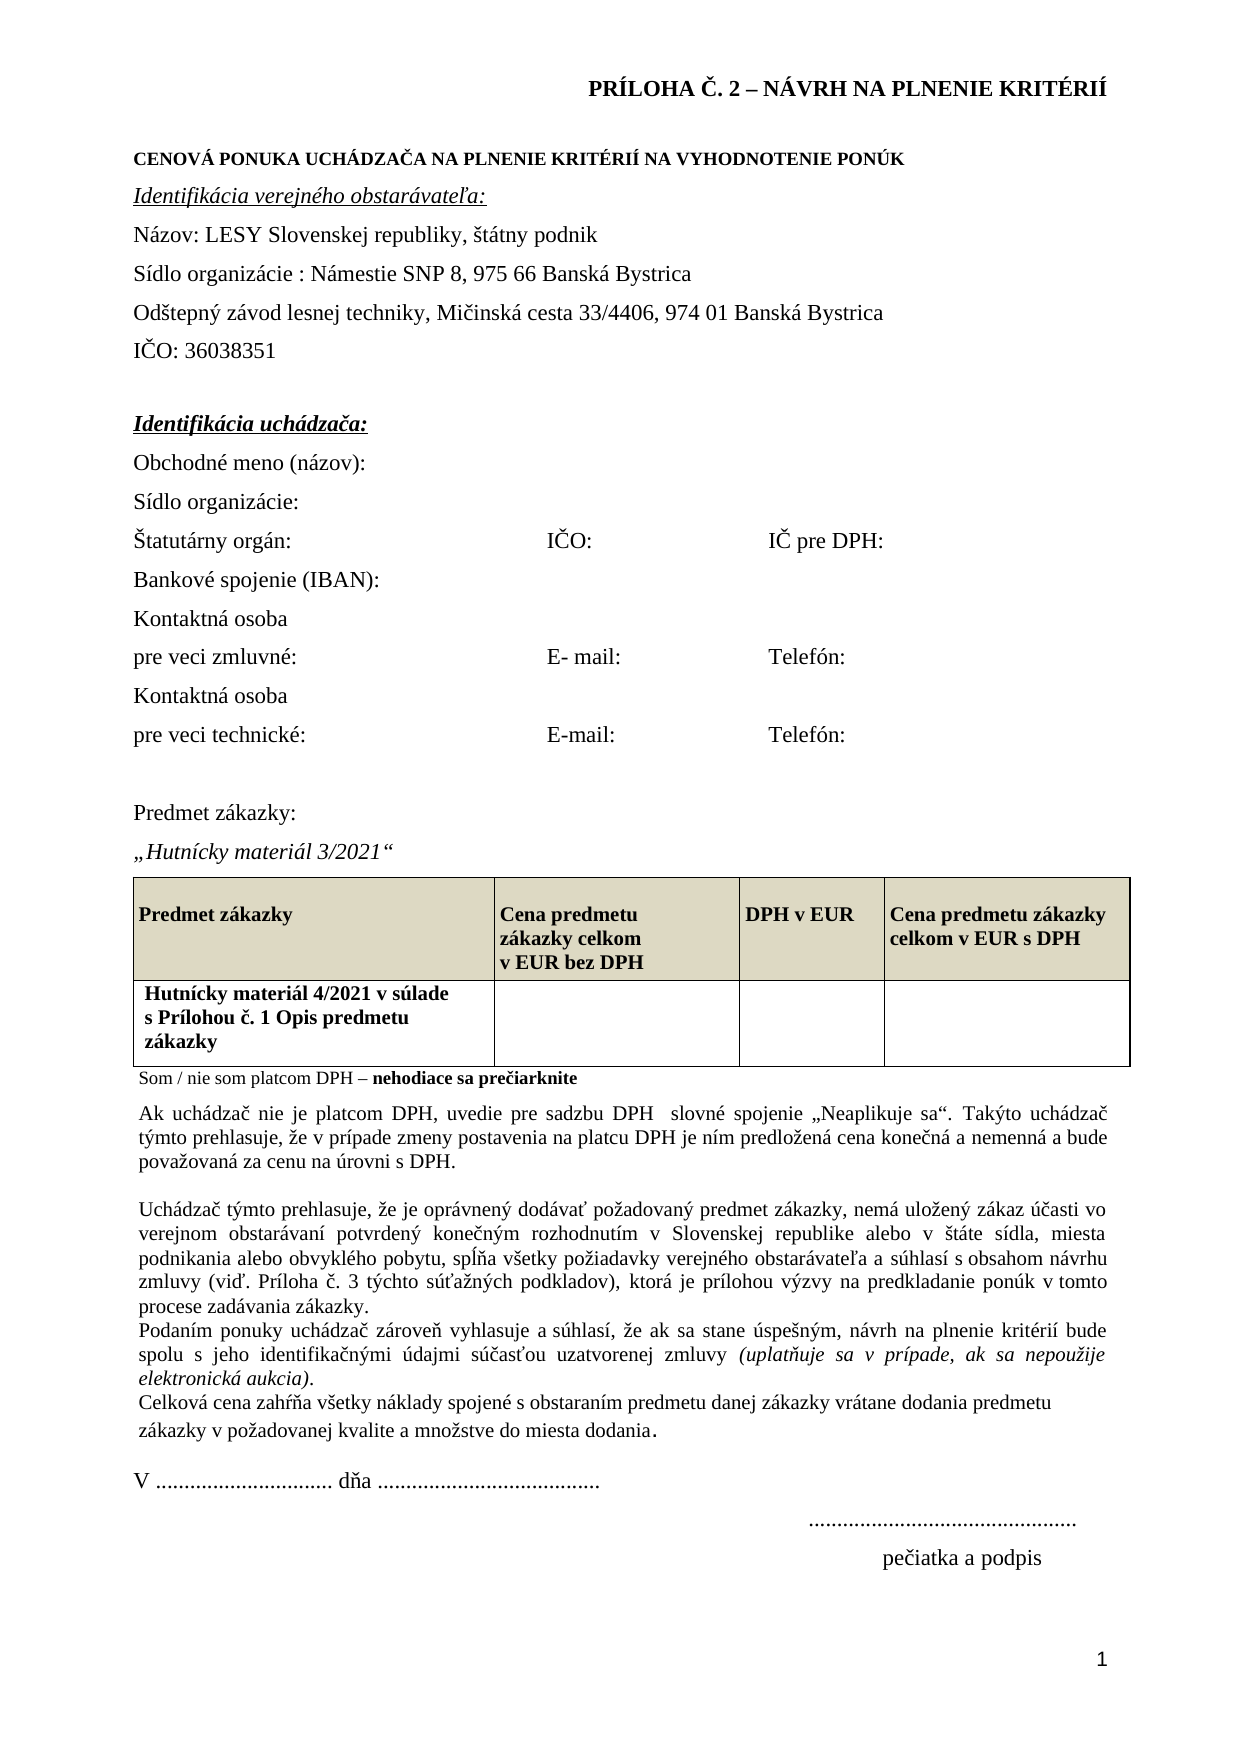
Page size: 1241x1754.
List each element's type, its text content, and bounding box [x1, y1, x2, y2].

table_header Cena predmetu zákazky celkom v EUR s DPH [885, 878, 1129, 980]
text Uchádzač týmto prehlasuje, že je oprávnený dodávať požadovaný predmet zákazky, nemá uložený zákaz účasti vo verejnom obstarávaní potvrdený konečným rozhodnutím v Slovenskej republike alebo v štáte sídla, miesta podnikania alebo obvyklého pobytu, spĺňa všetky požiadavky verejného obstarávateľa a súhlasí s obsahom návrhu zmluvy (viď. Príloha č. 3 týchto súťažných podkladov), ktorá je prílohou výzvy na predkladanie ponúk v tomto procese zadávania zákazky. [138, 1197, 1107, 1318]
text Obchodné meno (názov): [133, 449, 1107, 476]
text Kontaktná osoba [133, 682, 1107, 709]
text Predmet zákazky: [133, 799, 1107, 825]
table_cell [740, 981, 884, 1066]
text V ............................... dňa ....................................... [133, 1467, 1107, 1493]
table_header DPH v EUR [740, 878, 884, 980]
text Kontaktná osoba [133, 604, 1107, 631]
table_cell [885, 981, 1129, 1066]
text Názov: LESY Slovenskej republiky, štátny podnik [133, 221, 1107, 247]
text pre veci technické: E-mail: Telefón: [133, 721, 1107, 747]
text Bankové spojenie (IBAN): [133, 566, 1107, 592]
text CENOVÁ PONUKA UCHÁDZAČA NA PLNENIE KRITÉRIÍ NA VYHODNOTENIE PONÚK [133, 148, 1107, 169]
text Podaním ponuky uchádzač zároveň vyhlasuje a súhlasí, že ak sa stane úspešným, návrh na plnenie kritérií bude spolu s jeho identifikačnými údajmi súčasťou uzatvorenej zmluvy (uplatňuje sa v prípade, ak sa nepoužije elektronická aukcia). [138, 1318, 1107, 1390]
text IČO: 36038351 [133, 337, 1107, 364]
text Sídlo organizácie: [133, 488, 1107, 514]
table_header Cena predmetu zákazky celkom v EUR bez DPH [495, 878, 739, 980]
text Štatutárny orgán: IČO: IČ pre DPH: [133, 527, 1107, 553]
text Ak uchádzač nie je platcom DPH, uvedie pre sadzbu DPH slovné spojenie „Neaplikuje sa“. Takýto uchádzač týmto prehlasuje, že v prípade zmeny postavenia na platcu DPH je ním predložená cena konečná a nemenná a bude považovaná za cenu na úrovni s DPH. [138, 1101, 1107, 1173]
table_header Predmet zákazky [134, 878, 494, 980]
subtitle Príloha č. 2 – Návrh na plnenie kritérií [97, 75, 1107, 101]
text Identifikácia verejného obstarávateľa: [133, 182, 1107, 208]
text ............................................... [133, 1506, 1107, 1532]
text „Hutnícky materiál 3/2021“ [133, 838, 1107, 864]
text Som / nie som platcom DPH – nehodiace sa prečiarknite [103, 1067, 1107, 1088]
text Sídlo organizácie : Námestie SNP 8, 975 66 Banská Bystrica [133, 260, 1107, 286]
table_cell Hutnícky materiál 4/2021 v súlade s Prílohou č. 1 Opis predmetu zákazky [134, 981, 494, 1066]
text Odštepný závod lesnej techniky, Mičinská cesta 33/4406, 974 01 Banská Bystrica [133, 298, 1107, 325]
text pre veci zmluvné: E- mail: Telefón: [133, 643, 1107, 670]
text pečiatka a podpis [97, 1544, 1107, 1571]
text Celková cena zahŕňa všetky náklady spojené s obstaraním predmetu danej zákazky vrátane dodania predmetu zákazky v požadovanej kvalite a množstve do miesta dodania. [138, 1390, 1107, 1443]
table_cell [495, 981, 739, 1066]
text Identifikácia uchádzača: [133, 410, 1107, 437]
